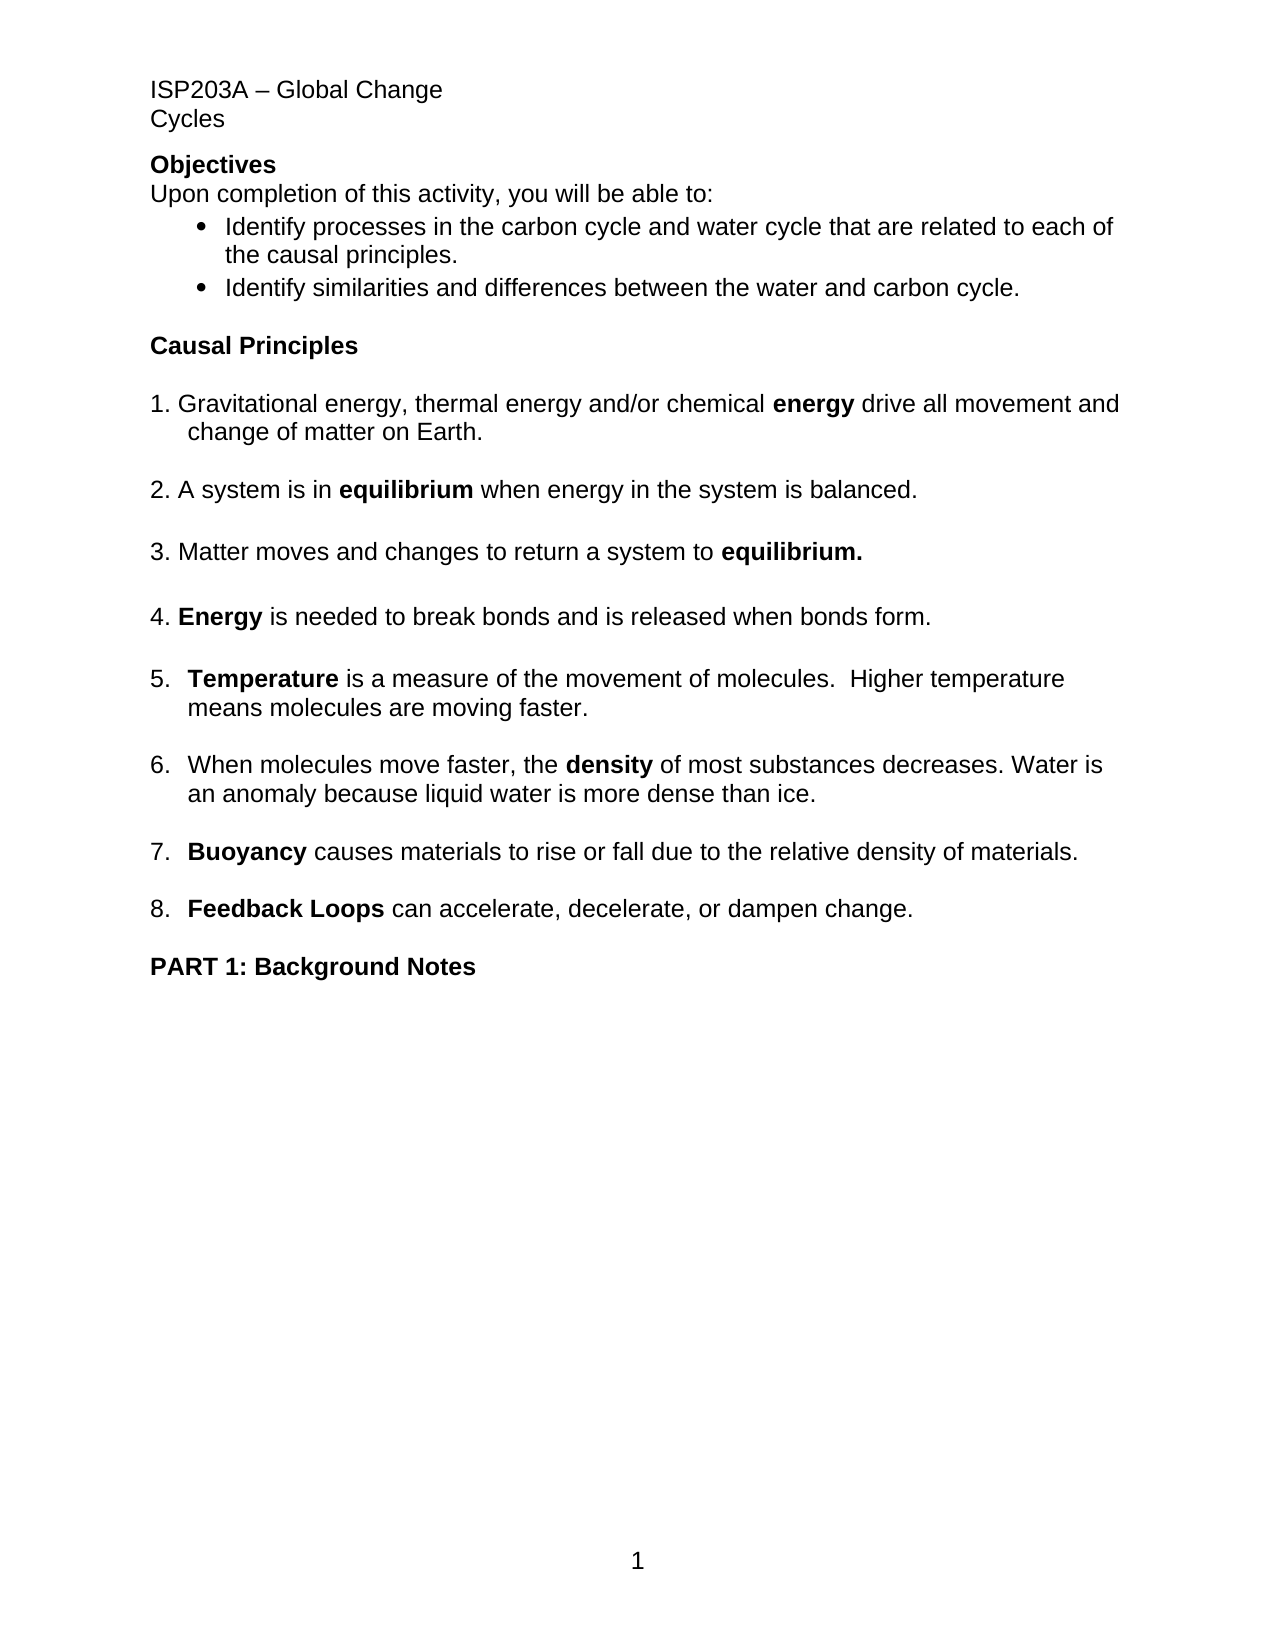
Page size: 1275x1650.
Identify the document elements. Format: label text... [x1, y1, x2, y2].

list Identify similarities and differences between the water and carbon cycle. [197, 273, 1134, 302]
text Objectives [150, 150, 1125, 179]
list Buoyancy causes materials to rise or fall due to the relative density of materials. [150, 836, 1125, 865]
list Feedback Loops can accelerate, decelerate, or dampen change. [150, 894, 1125, 923]
list Temperature is a measure of the movement of molecules. Higher temperature means molecules are moving faster. [150, 664, 1125, 721]
text 4. Energy is needed to break bonds and is released when bonds form. [150, 602, 1134, 631]
list Identify processes in the carbon cycle and water cycle that are related to each of the causal principles. [197, 212, 1134, 269]
text Upon completion of this activity, you will be able to: [150, 179, 1125, 207]
text 1. Gravitational energy, thermal energy and/or chemical energy drive all movement and change of matter on Earth. [150, 388, 1125, 446]
text 3. Matter moves and changes to return a system to equilibrium. [150, 536, 1134, 565]
text Causal Principles [150, 331, 1125, 360]
list When molecules move faster, the density of most substances decreases. Water is an anomaly because liquid water is more dense than ice. [150, 750, 1125, 808]
text PART 1: Background Notes [150, 951, 1125, 980]
list 2. A system is in equilibrium when energy in the system is balanced. [150, 475, 1125, 503]
